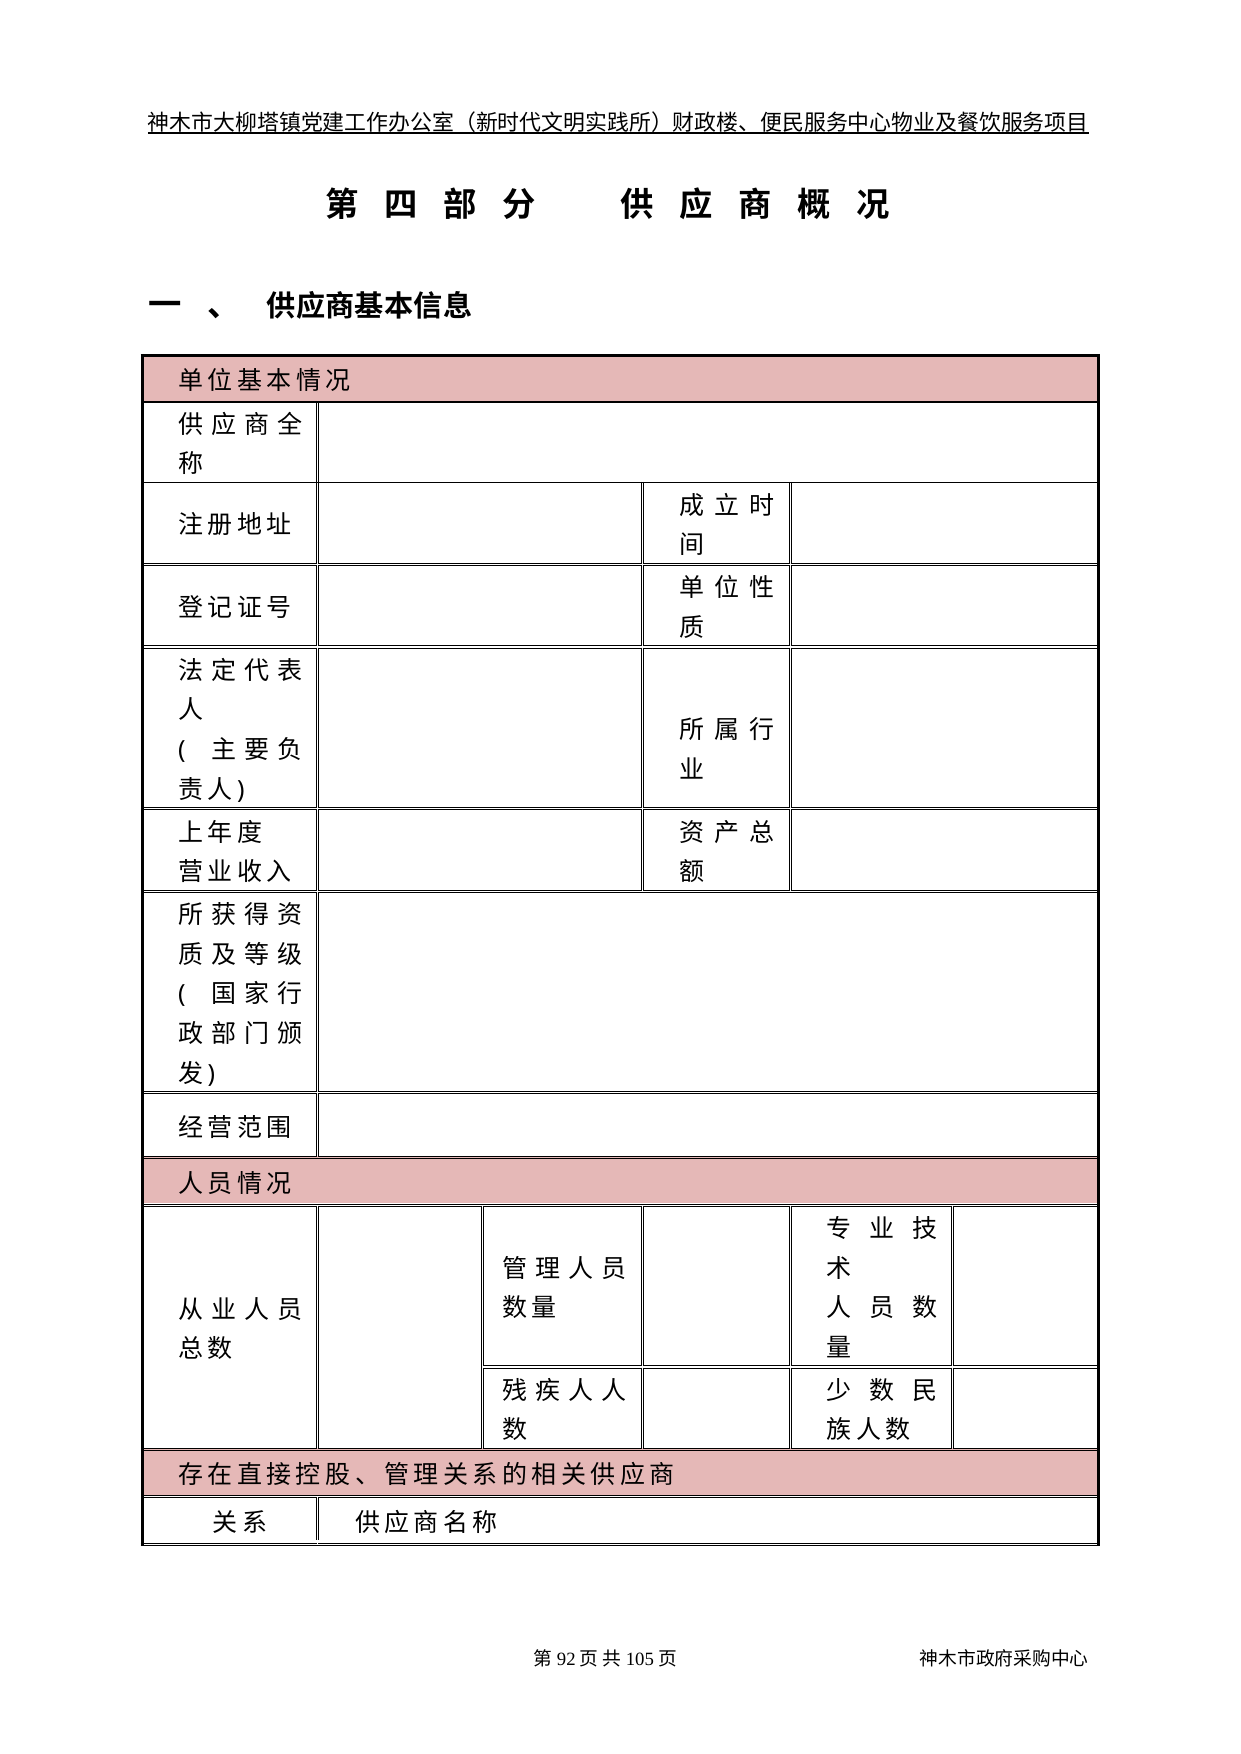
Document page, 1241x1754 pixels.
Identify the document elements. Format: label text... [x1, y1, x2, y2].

table_cell 所属行业 [644, 649, 789, 807]
table_cell [319, 483, 641, 563]
table_cell [954, 1369, 1097, 1448]
table_cell 登记证号 [144, 566, 316, 645]
table_cell 法定代表人 (主要负责人) [144, 649, 316, 807]
table_cell 管理人员数量 [484, 1207, 641, 1365]
table_cell 所获得资质及等级(国家行政部门颁发) [144, 893, 316, 1091]
table_cell [792, 566, 1097, 645]
table_cell [792, 810, 1097, 890]
table_cell [319, 1207, 481, 1448]
table_cell 存在直接控股、管理关系的相关供应商 [144, 1451, 1097, 1495]
table_cell 经营范围 [144, 1094, 316, 1156]
table_cell 专业技术 人员数量 [792, 1207, 951, 1365]
table_cell 人员情况 [144, 1159, 1097, 1203]
table_cell 关系 [144, 1496, 318, 1542]
text 一、供应商基本信息 [148, 262, 1092, 341]
table_cell [319, 893, 1097, 1091]
table_cell [319, 649, 641, 807]
table_cell 残疾人人数 [484, 1369, 641, 1448]
table_cell [319, 1094, 1097, 1156]
table_cell [792, 483, 1097, 563]
table_header 单位基本情况 [144, 357, 1097, 401]
table_cell [319, 566, 641, 645]
table_cell [792, 649, 1097, 807]
table_cell [954, 1207, 1097, 1365]
table_cell [319, 403, 1097, 482]
table_cell 从业人员总数 [144, 1207, 316, 1448]
table_cell 注册地址 [144, 483, 316, 563]
table_cell 单位性质 [644, 566, 789, 645]
table_cell 供应商名称 [318, 1498, 1097, 1542]
table_cell 少数民族人数 [792, 1369, 951, 1448]
table_cell 资产总额 [644, 810, 789, 890]
table_cell [644, 1207, 789, 1365]
table_cell 供应商全称 [144, 403, 316, 482]
table_cell [319, 810, 641, 890]
table_cell 成立时间 [644, 483, 789, 563]
table_cell [644, 1369, 789, 1448]
table_cell 上年度 营业收入 [144, 810, 316, 890]
text 第四部分 供应商概况 [148, 163, 1092, 242]
